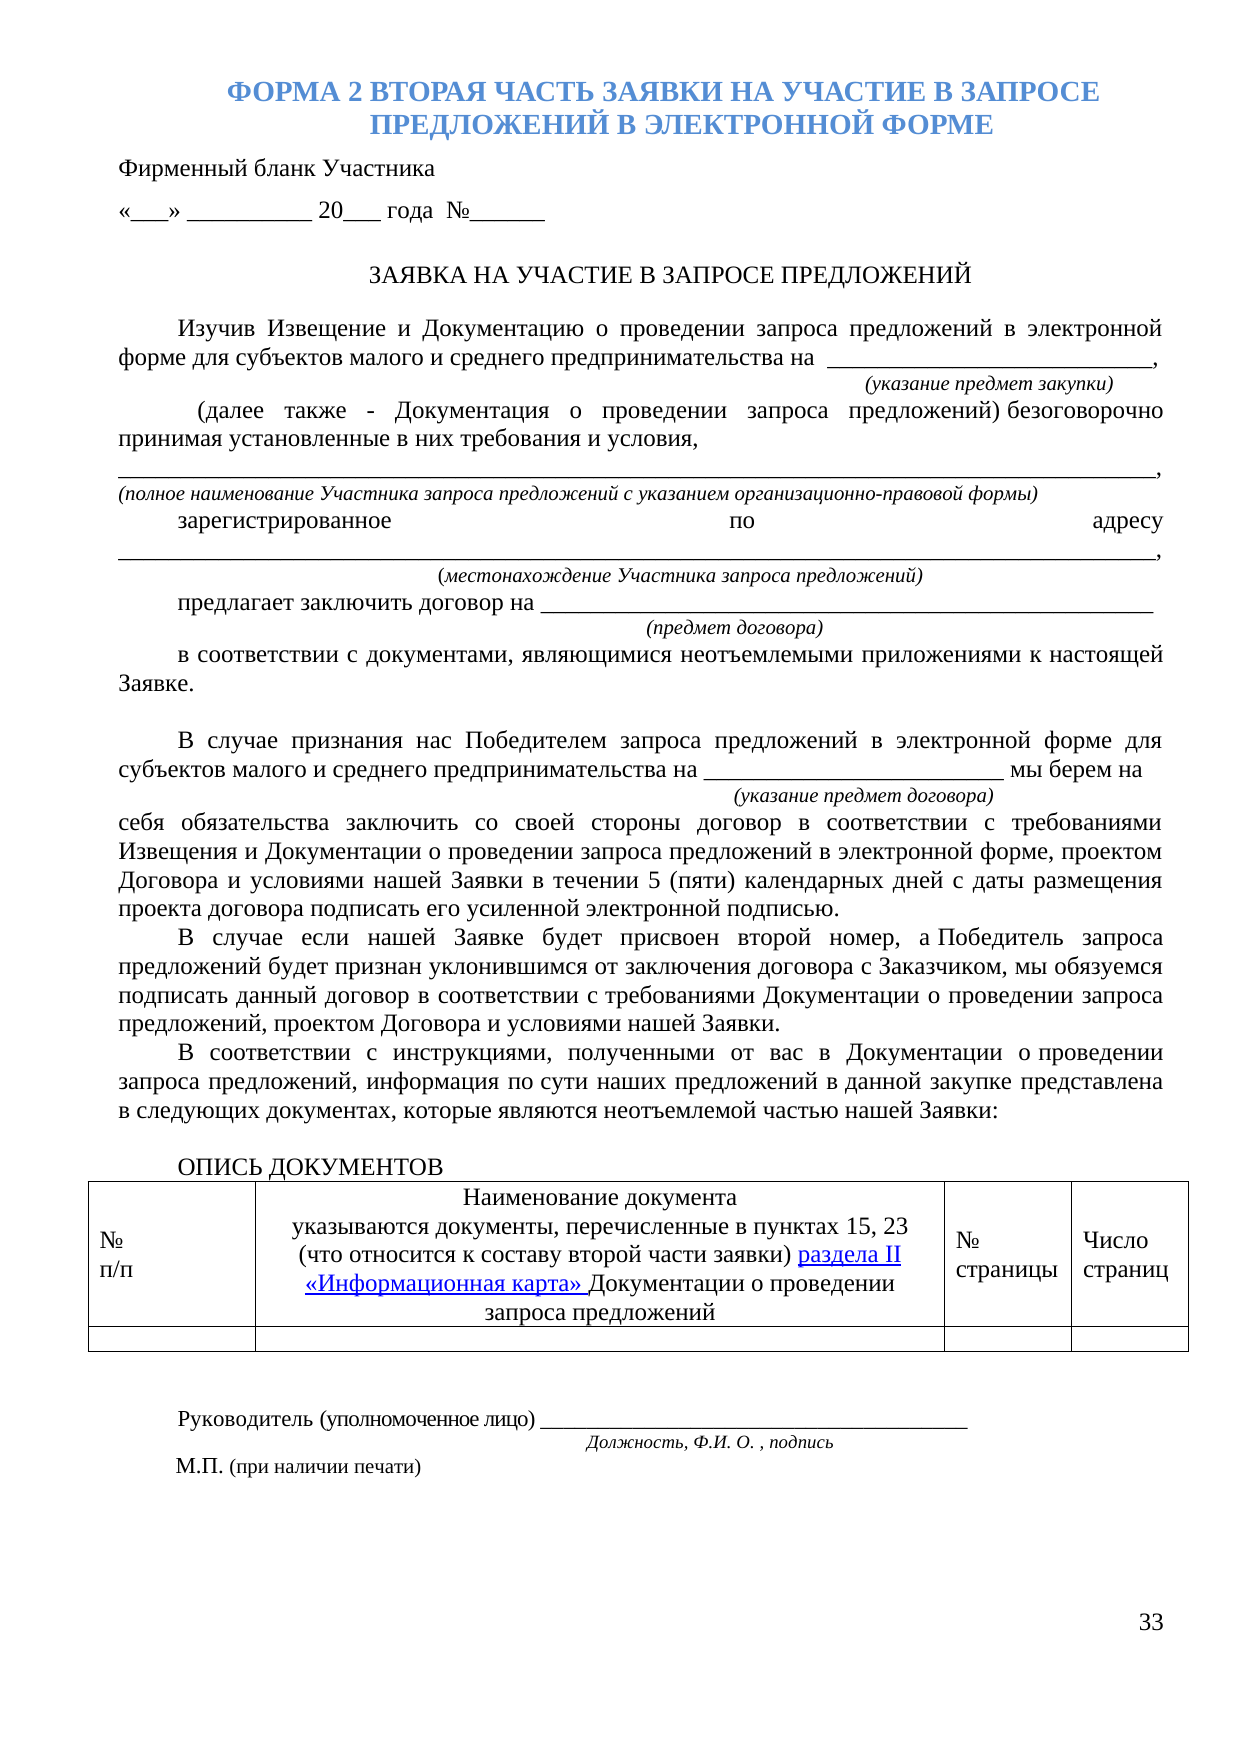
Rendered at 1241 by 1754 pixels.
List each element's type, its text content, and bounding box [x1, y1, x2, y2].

text ЗАЯВКА НА УЧАСТИЕ В ЗАПРОСЕ ПРЕДЛОЖЕНИЙ [118, 260, 1163, 289]
text в соответствии с документами, являющимися неотъемлемыми приложениями к настоящей Заявке. [118, 639, 1163, 697]
text М.П. (при наличии печати) [118, 1452, 1163, 1479]
text Изучив Извещение и Документацию о проведении запроса предложений в электронной форме для субъектов малого и среднего предпринимательства на __________________________, [118, 313, 1163, 371]
text (указание предмет договора) [118, 783, 1163, 807]
text (местонахождение Участника запроса предложений) [118, 562, 1163, 587]
text (указание предмет закупки) [118, 371, 1163, 395]
table_header Наименование документа указываются документы, перечисленные в пунктах 15, 23 (что относится к составу второй части заявки) раздела II «Информационная карта» Документации о проведении запроса предложений [256, 1182, 944, 1326]
text ОПИСЬ ДОКУМЕНТОВ [118, 1152, 1163, 1181]
table_cell [89, 1327, 255, 1351]
table_cell [1072, 1327, 1188, 1351]
text Должность, Ф.И. О. , подпись [118, 1431, 1163, 1452]
text предлагает заключить договор на _________________________________________________ [118, 587, 1163, 615]
text Руководитель (уполномоченное лицо) _____________________________________ [118, 1404, 1165, 1431]
text ___________________________________________________________________________________, (полное наименование Участника запроса предложений с указанием организационно-правовой формы) [118, 452, 1163, 505]
text В случае признания нас Победителем запроса предложений в электронной форме для субъектов малого и среднего предпринимательства на ________________________ мы берем на [118, 726, 1163, 783]
text «___» __________ 20___ года №______ [118, 195, 1163, 223]
table_cell [945, 1327, 1071, 1351]
text себя обязательства заключить со своей стороны договор в соответствии с требованиями Извещения и Документации о проведении запроса предложений в электронной форме, проектом Договора и условиями нашей Заявки в течении 5 (пяти) календарных дней с даты размещения проекта договора подписать его усиленной электронной подписью. [118, 807, 1163, 922]
text ФОРМА 2 ВТОРАЯ ЧАСТЬ ЗАЯВКИ НА УЧАСТИЕ В ЗАПРОСЕ ПРЕДЛОЖЕНИЙ В ЭЛЕКТРОННОЙ ФОРМЕ [163, 74, 1163, 141]
text В соответствии с инструкциями, полученными от вас в Документации о проведении запроса предложений, информация по сути наших предложений в данной закупке представлена в следующих документах, которые являются неотъемлемой частью нашей Заявки: [118, 1037, 1163, 1123]
text (далее также - Документация о проведении запроса предложений) безоговорочно принимая установленные в них требования и условия, [118, 395, 1163, 452]
table_header № страницы [945, 1182, 1071, 1326]
table_header № п/п [89, 1182, 255, 1326]
text Фирменный бланк Участника [118, 153, 1163, 182]
table_header Число страниц [1072, 1182, 1188, 1326]
text (предмет договора) [118, 615, 1163, 639]
table_cell [256, 1327, 944, 1351]
text В случае если нашей Заявке будет присвоен второй номер, а Победитель запроса предложений будет признан уклонившимся от заключения договора с Заказчиком, мы обязуемся подписать данный договор в соответствии с требованиями Документации о проведении запроса предложений, проектом Договора и условиями нашей Заявки. [118, 922, 1163, 1037]
text зарегистрированное по адресу ___________________________________________________________________________________, [118, 505, 1163, 562]
